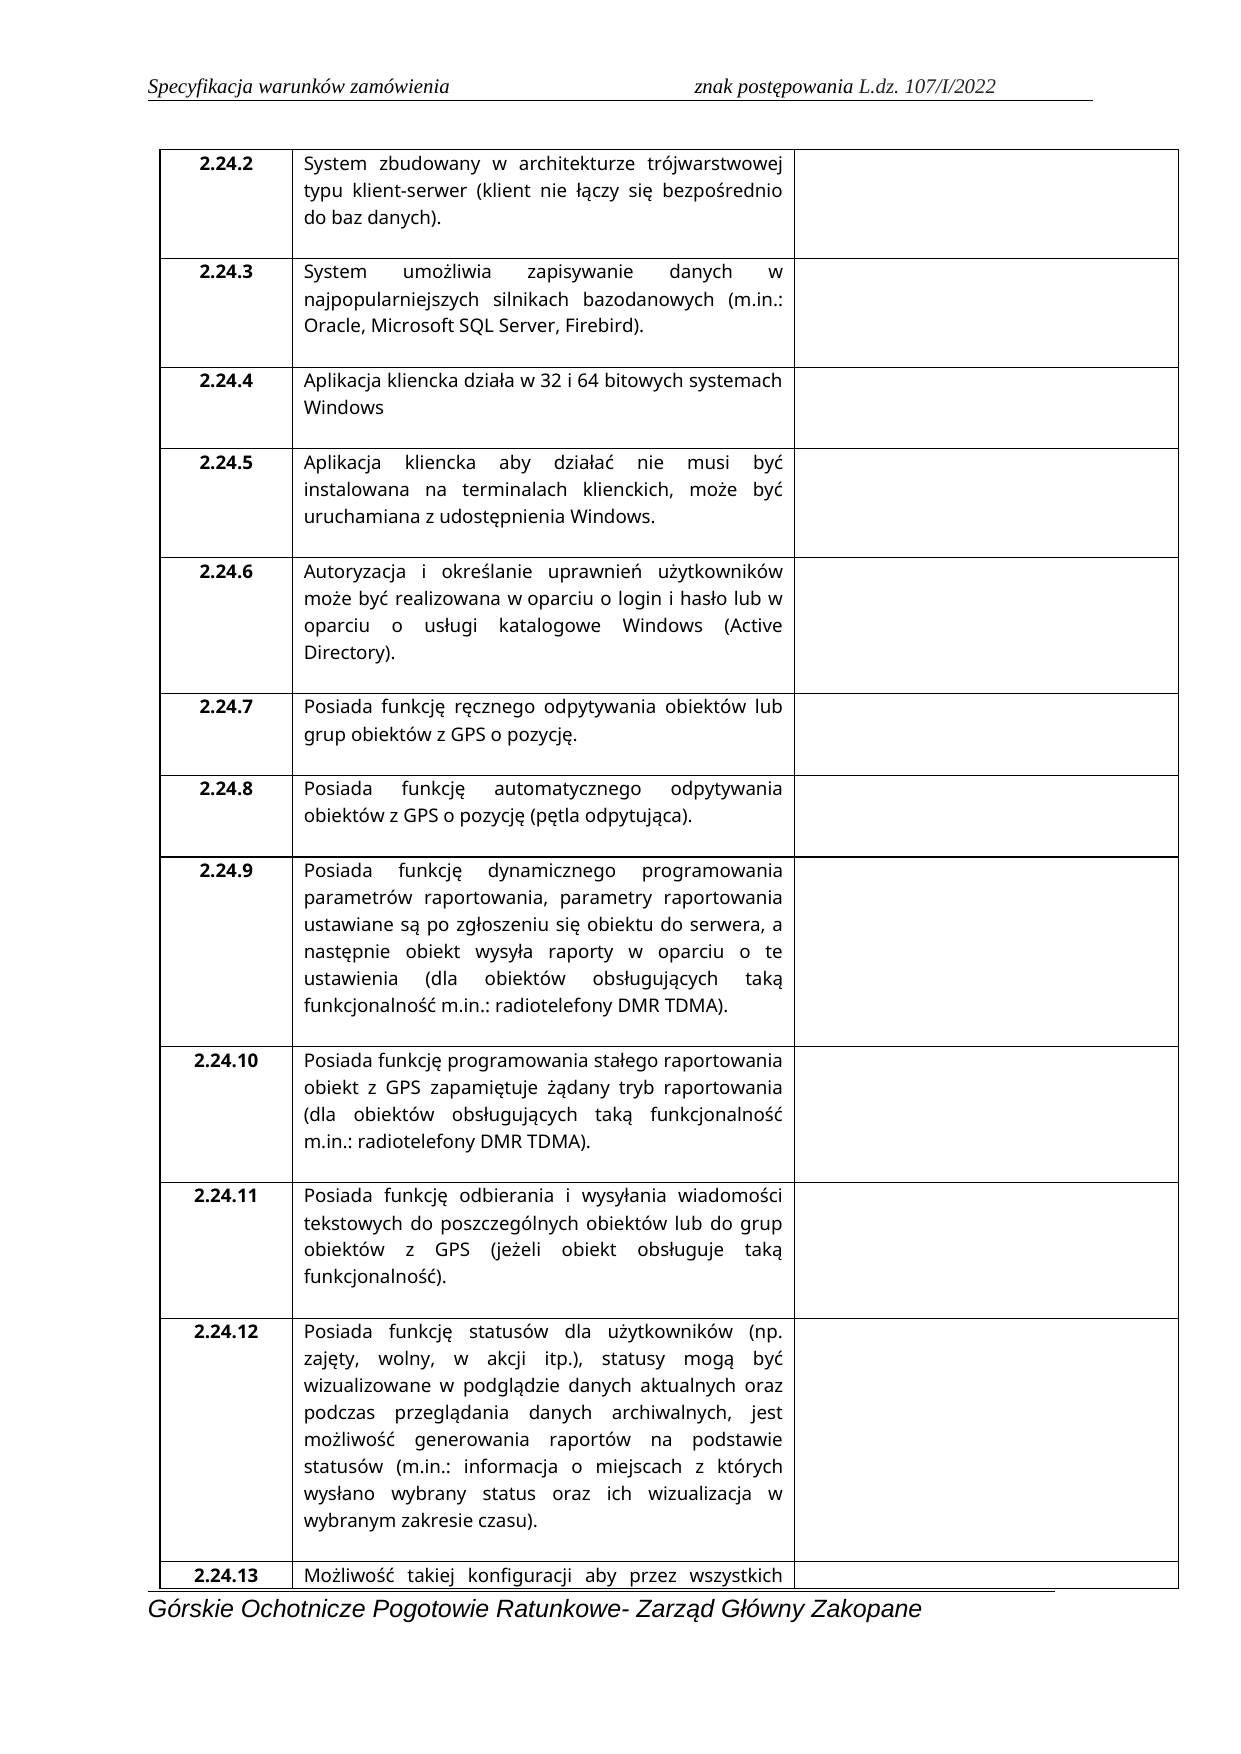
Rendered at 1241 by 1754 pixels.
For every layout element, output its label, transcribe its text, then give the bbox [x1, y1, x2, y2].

table_cell [795, 1562, 1178, 1588]
table_cell 2.24.12 [161, 1319, 292, 1561]
table_cell [795, 368, 1178, 448]
table_cell Aplikacja kliencka działa w 32 i 64 bitowych systemach Windows [293, 368, 794, 448]
table_cell 2.24.6 [161, 558, 292, 693]
table_cell [795, 259, 1178, 367]
table_cell 2.24.8 [161, 776, 292, 856]
table_cell Autoryzacja i określanie uprawnień użytkowników może być realizowana w oparciu o login i hasło lub w oparciu o usługi katalogowe Windows (Active Directory). [293, 558, 794, 693]
table_cell [795, 150, 1178, 258]
table_cell 2.24.5 [161, 449, 292, 557]
table_cell [795, 858, 1178, 1046]
table_cell System zbudowany w architekturze trójwarstwowej typu klient-serwer (klient nie łączy się bezpośrednio do baz danych). [293, 150, 794, 258]
table_cell [795, 1183, 1178, 1317]
table_cell 2.24.11 [161, 1183, 292, 1317]
table_cell Posiada funkcję odbierania i wysyłania wiadomości tekstowych do poszczególnych obiektów lub do grup obiektów z GPS (jeżeli obiekt obsługuje taką funkcjonalność). [293, 1183, 794, 1317]
table_cell [795, 1319, 1178, 1561]
table_cell Posiada funkcję statusów dla użytkowników (np. zajęty, wolny, w akcji itp.), statusy mogą być wizualizowane w podglądzie danych aktualnych oraz podczas przeglądania danych archiwalnych, jest możliwość generowania raportów na podstawie statusów (m.in.: informacja o miejscach z których wysłano wybrany status oraz ich wizualizacja w wybranym zakresie czasu). [293, 1319, 794, 1561]
table_cell Posiada funkcję automatycznego odpytywania obiektów z GPS o pozycję (pętla odpytująca). [293, 776, 794, 856]
table_cell 2.24.2 [161, 150, 292, 258]
table_cell 2.24.13 [161, 1562, 292, 1588]
table_cell [795, 776, 1178, 856]
table_cell [795, 558, 1178, 693]
table_cell Aplikacja kliencka aby działać nie musi być instalowana na terminalach klienckich, może być uruchamiana z udostępnienia Windows. [293, 449, 794, 557]
table_cell System umożliwia zapisywanie danych w najpopularniejszych silnikach bazodanowych (m.in.: Oracle, Microsoft SQL Server, Firebird). [293, 259, 794, 367]
table_cell Posiada funkcję dynamicznego programowania parametrów raportowania, parametry raportowania ustawiane są po zgłoszeniu się obiektu do serwera, a następnie obiekt wysyła raporty w oparciu o te ustawienia (dla obiektów obsługujących taką funkcjonalność m.in.: radiotelefony DMR TDMA). [293, 858, 794, 1046]
table_cell 2.24.4 [161, 368, 292, 448]
table_cell [795, 694, 1178, 774]
table_cell 2.24.7 [161, 694, 292, 774]
table_cell Posiada funkcję programowania stałego raportowania obiekt z GPS zapamiętuje żądany tryb raportowania (dla obiektów obsługujących taką funkcjonalność m.in.: radiotelefony DMR TDMA). [293, 1047, 794, 1182]
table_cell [293, 1562, 794, 1588]
table_cell 2.24.9 [161, 858, 292, 1046]
table_cell 2.24.10 [161, 1047, 292, 1182]
table_cell 2.24.3 [161, 259, 292, 367]
table_cell [795, 449, 1178, 557]
table_cell Posiada funkcję ręcznego odpytywania obiektów lub grup obiektów z GPS o pozycję. [293, 694, 794, 774]
table_cell [795, 1047, 1178, 1182]
